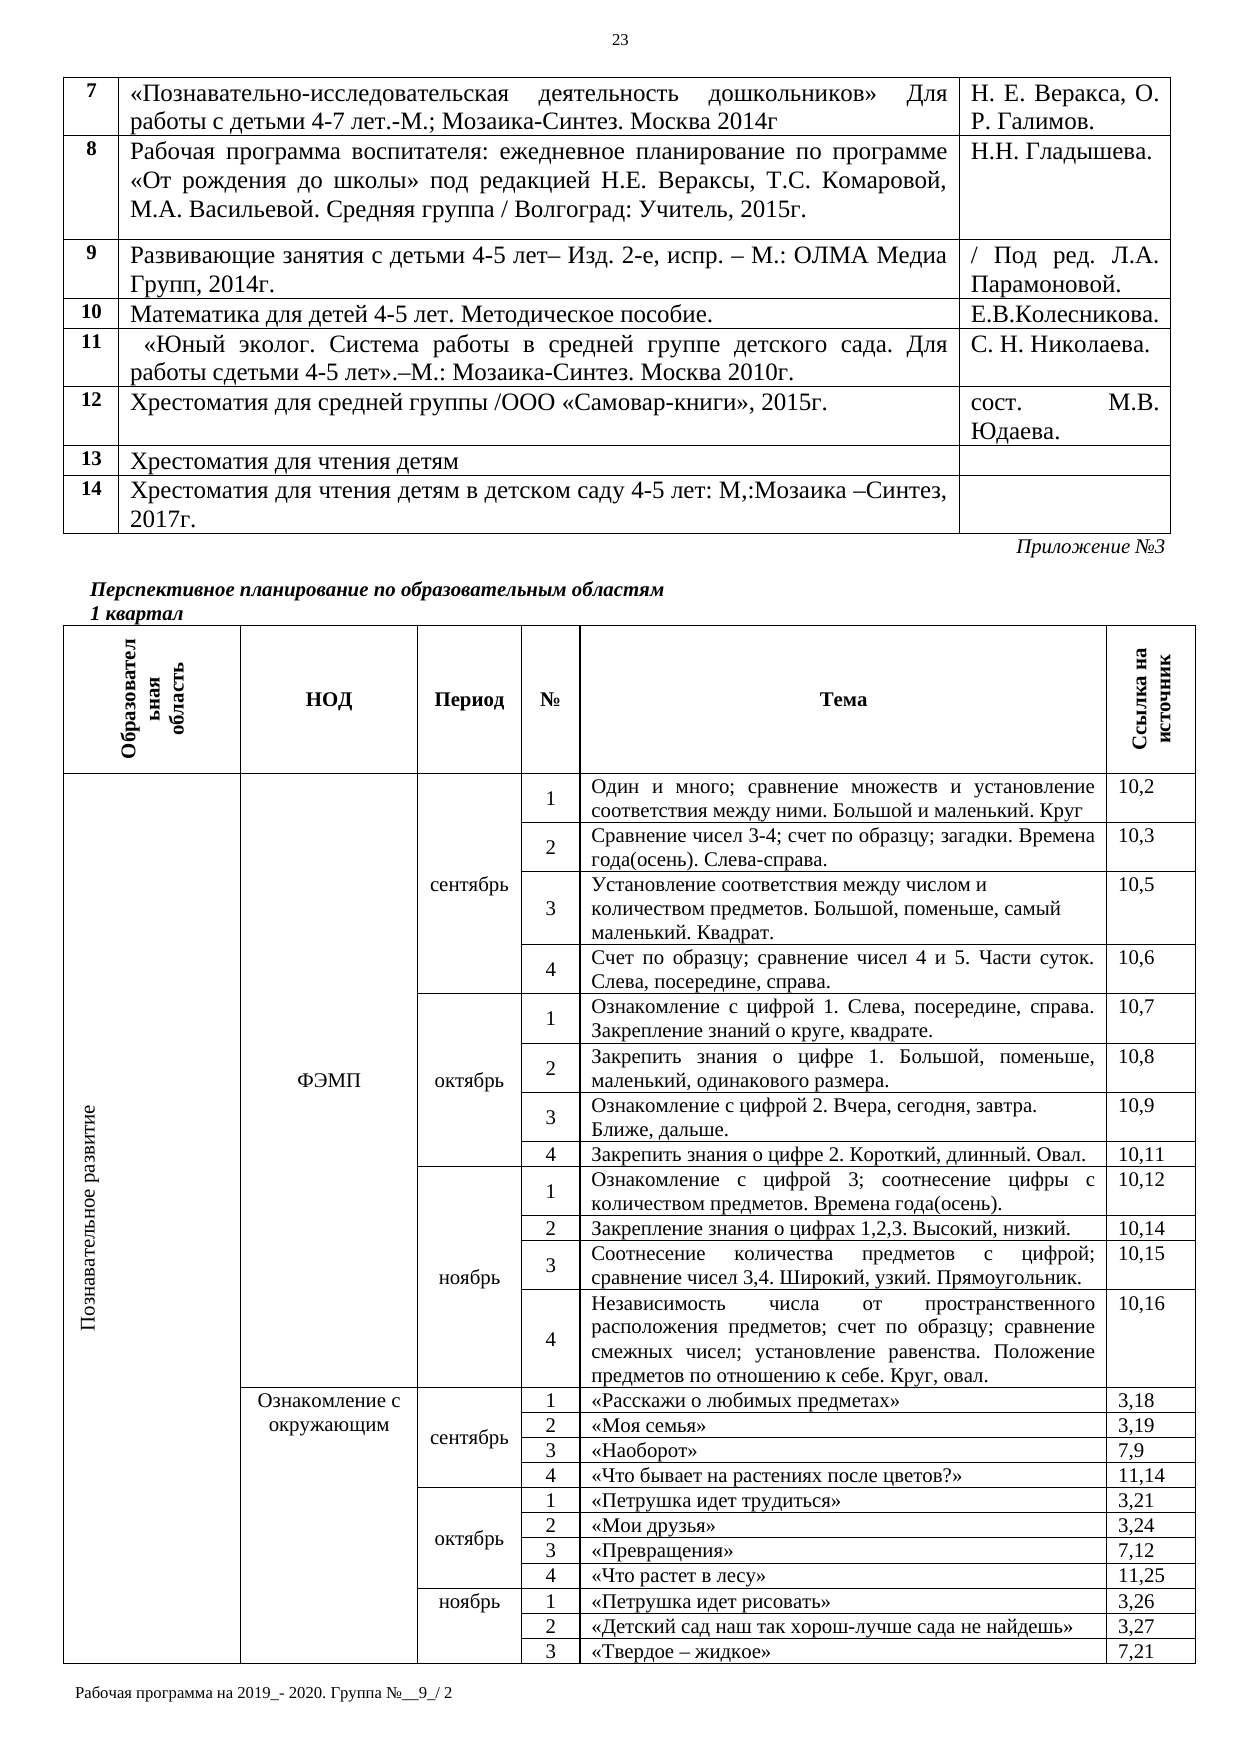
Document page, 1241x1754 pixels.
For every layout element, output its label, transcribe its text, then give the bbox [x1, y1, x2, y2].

table_cell Закрепить знания о цифре 2. Короткий, длинный. Овал. [581, 1142, 1106, 1166]
table_cell 3,24 [1107, 1513, 1195, 1537]
table_cell 3 [522, 1093, 579, 1141]
table_cell сентябрь [418, 1388, 521, 1487]
table_cell 10,12 [1107, 1167, 1195, 1215]
table_cell 10,9 [1107, 1093, 1195, 1141]
table_cell 7,12 [1107, 1538, 1195, 1562]
table_cell 10,15 [1107, 1241, 1195, 1289]
table_cell «Детский сад наш так хорош-лучше сада не найдешь» [581, 1614, 1106, 1638]
table_cell / Под ред. Л.А. Парамоновой. [960, 240, 1170, 298]
table_cell 2 [522, 1413, 579, 1437]
table_header Период [418, 626, 521, 773]
table_cell 11,25 [1107, 1564, 1195, 1587]
table_cell 10,16 [1107, 1290, 1195, 1387]
table_header НОД [241, 626, 417, 773]
table_cell 7 [64, 78, 118, 135]
table_cell 1 [522, 774, 579, 822]
table_cell «Что бывает на растениях после цветов?» [581, 1463, 1106, 1487]
table_cell Ознакомление с цифрой 2. Вчера, сегодня, завтра. Ближе, дальше. [581, 1093, 1106, 1141]
table_cell Закрепление знания о цифрах 1,2,3. Высокий, низкий. [581, 1216, 1106, 1240]
text Приложение №3 [75, 534, 1165, 558]
table_cell Хрестоматия для средней группы /ООО «Самовар-книги», 2015г. [119, 387, 959, 445]
table_cell «Познавательно-исследовательская деятельность дошкольников» Для работы с детьми 4-7 лет.-М.; Мозаика-Синтез. Москва 2014г [119, 78, 959, 135]
table_cell 3 [522, 1538, 579, 1562]
table_cell 10,6 [1107, 945, 1195, 993]
table_cell С. Н. Николаева. [960, 329, 1170, 386]
table_cell Развивающие занятия с детьми 4-5 лет– Изд. 2-е, испр. – М.: ОЛМА Медиа Групп, 2014г. [119, 240, 959, 298]
table_cell ноябрь [418, 1167, 521, 1387]
table_cell 3,26 [1107, 1589, 1195, 1613]
table_cell 14 [64, 476, 118, 533]
table_cell «Петрушка идет трудиться» [581, 1488, 1106, 1512]
table_cell 1 [522, 1167, 579, 1215]
table_cell 2 [522, 1513, 579, 1537]
table_cell Счет по образцу; сравнение чисел 4 и 5. Части суток. Слева, посередине, справа. [581, 945, 1106, 993]
table_cell 3 [522, 1438, 579, 1462]
table_cell «Наоборот» [581, 1438, 1106, 1462]
table_cell 9 [64, 240, 118, 298]
table_cell 11,14 [1107, 1463, 1195, 1487]
table_cell 10,3 [1107, 823, 1195, 871]
table_cell «Твердое – жидкое» [581, 1639, 1106, 1663]
table_cell «Петрушка идет рисовать» [581, 1589, 1106, 1613]
table_cell 1 [522, 994, 579, 1042]
table_cell 4 [522, 1290, 579, 1387]
table_cell «Мои друзья» [581, 1513, 1106, 1537]
table_cell «Юный эколог. Система работы в средней группе детского сада. Для работы сдетьми 4-5 лет».–М.: Мозаика-Синтез. Москва 2010г. [119, 329, 959, 386]
table_cell 4 [522, 945, 579, 993]
table_cell 2 [522, 823, 579, 871]
table_cell 3,21 [1107, 1488, 1195, 1512]
table_cell 10,7 [1107, 994, 1195, 1042]
table_cell октябрь [418, 1488, 521, 1587]
table_cell 3,27 [1107, 1614, 1195, 1638]
table_cell 2 [522, 1614, 579, 1638]
table_cell Ознакомление с окружающим [241, 1388, 417, 1663]
table_cell 1 [522, 1589, 579, 1613]
table_cell 10,8 [1107, 1044, 1195, 1092]
table_cell ФЭМП [241, 774, 417, 1387]
table_cell 3 [522, 1639, 579, 1663]
table_cell 10 [64, 299, 118, 328]
table_cell Е.В.Колесникова. [960, 299, 1170, 328]
table_cell Рабочая программа воспитателя: ежедневное планирование по программе «От рождения до школы» под редакцией Н.Е. Вераксы, Т.С. Комаровой, М.А. Васильевой. Средняя группа / Волгоград: Учитель, 2015г. [119, 136, 959, 239]
table_cell [960, 446, 1170, 474]
table_cell сост. М.В. Юдаева. [960, 387, 1170, 445]
table_header № [522, 626, 579, 773]
table_cell Соотнесение количества предметов с цифрой; сравнение чисел 3,4. Широкий, узкий. Прямоугольник. [581, 1241, 1106, 1289]
table_cell Установление соответствия между числом и количеством предметов. Большой, поменьше, самый маленький. Квадрат. [581, 872, 1106, 944]
table_cell 3,19 [1107, 1413, 1195, 1437]
table_cell [960, 476, 1170, 533]
table_cell 3 [522, 872, 579, 944]
table_cell 13 [64, 446, 118, 474]
table_cell 2 [522, 1216, 579, 1240]
table_cell Ознакомление с цифрой 1. Слева, посередине, справа. Закрепление знаний о круге, квадрате. [581, 994, 1106, 1042]
table_cell 4 [522, 1142, 579, 1166]
table_cell «Моя семья» [581, 1413, 1106, 1437]
table_cell 10,11 [1107, 1142, 1195, 1166]
table_cell октябрь [418, 994, 521, 1166]
table_cell Сравнение чисел 3-4; счет по образцу; загадки. Времена года(осень). Слева-справа. [581, 823, 1106, 871]
table_cell 3 [522, 1241, 579, 1289]
table_cell 12 [64, 387, 118, 445]
table_cell ноябрь [418, 1589, 521, 1663]
table_cell «Превращения» [581, 1538, 1106, 1562]
table_cell Ознакомление с цифрой 3; соотнесение цифры с количеством предметов. Времена года(осень). [581, 1167, 1106, 1215]
table_cell Один и много; сравнение множеств и установление соответствия между ними. Большой и маленький. Круг [581, 774, 1106, 822]
table_cell 10,2 [1107, 774, 1195, 822]
text Перспективное планирование по образовательным областям [75, 577, 1165, 601]
table_header Образовательная область [64, 626, 240, 773]
table_cell Н.Н. Гладышева. [960, 136, 1170, 239]
table_cell 2 [522, 1044, 579, 1092]
table_header Тема [581, 626, 1106, 773]
table_cell Хрестоматия для чтения детям в детском саду 4-5 лет: М,:Мозаика –Синтез, 2017г. [119, 476, 959, 533]
table_cell Н. Е. Веракса, О. Р. Галимов. [960, 78, 1170, 135]
table_cell «Что растет в лесу» [581, 1564, 1106, 1587]
table_cell 7,21 [1107, 1639, 1195, 1663]
table_cell 8 [64, 136, 118, 239]
table_cell Математика для детей 4-5 лет. Методическое пособие. [119, 299, 959, 328]
table_cell 10,14 [1107, 1216, 1195, 1240]
table_cell Закрепить знания о цифре 1. Большой, поменьше, маленький, одинакового размера. [581, 1044, 1106, 1092]
table_cell 10,5 [1107, 872, 1195, 944]
table_cell Познавательное развитие [64, 774, 240, 1663]
table_cell «Расскажи о любимых предметах» [581, 1388, 1106, 1412]
text 1 квартал [75, 601, 1165, 625]
table_cell 1 [522, 1388, 579, 1412]
table_cell 11 [64, 329, 118, 386]
table_cell сентябрь [418, 774, 521, 993]
table_cell 4 [522, 1463, 579, 1487]
table_cell Хрестоматия для чтения детям [119, 446, 959, 474]
table_header Ссылка на источник [1107, 626, 1195, 773]
table_cell Независимость числа от пространственного расположения предметов; счет по образцу; сравнение смежных чисел; установление равенства. Положение предметов по отношению к себе. Круг, овал. [581, 1290, 1106, 1387]
table_cell 1 [522, 1488, 579, 1512]
table_cell 7,9 [1107, 1438, 1195, 1462]
table_cell 4 [522, 1564, 579, 1587]
table_cell 3,18 [1107, 1388, 1195, 1412]
